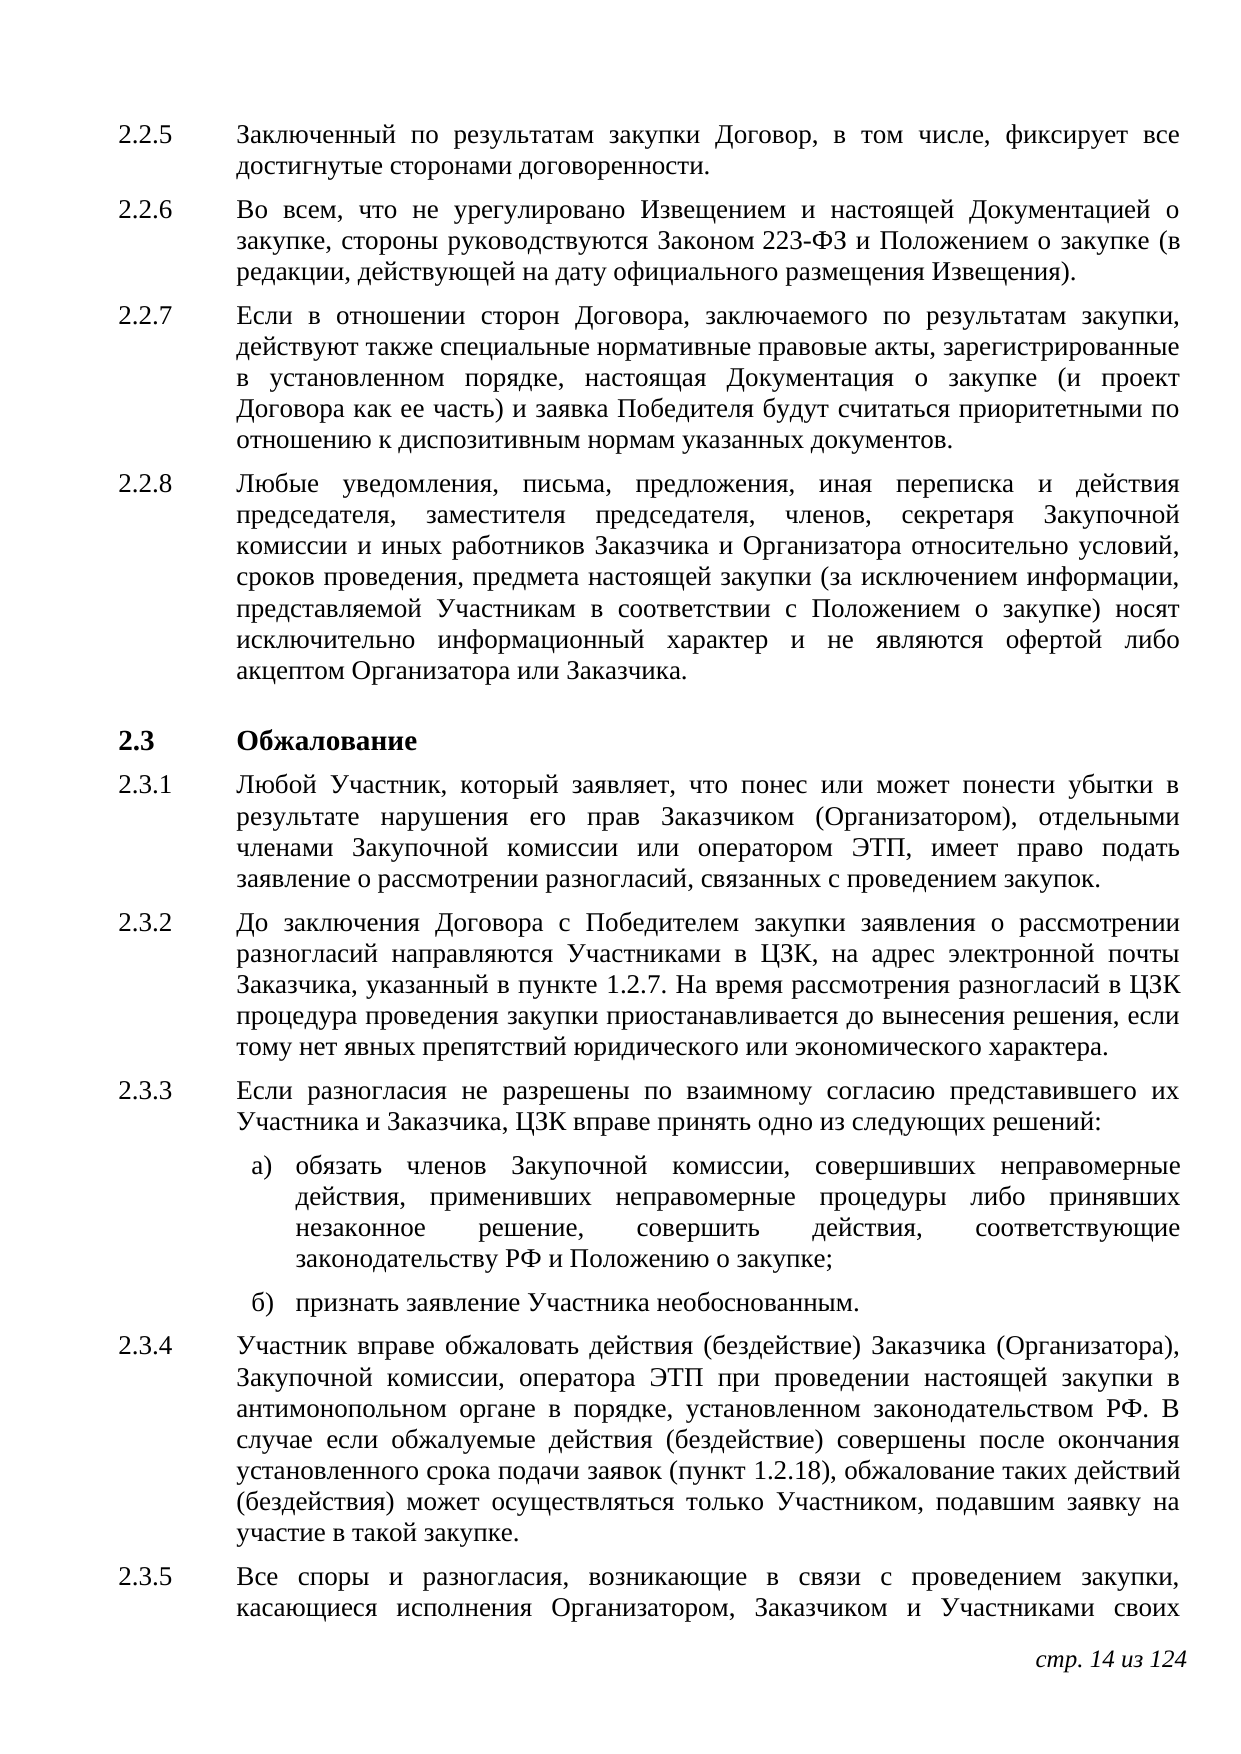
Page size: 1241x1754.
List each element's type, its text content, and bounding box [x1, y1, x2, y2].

list Во всем, что не урегулировано Извещением и настоящей Документацией о закупке, стороны руководствуются Законом 223-ФЗ и Положением о закупке (в редакции, действующей на дату официального размещения Извещения). [118, 193, 1181, 286]
list Любые уведомления, письма, предложения, иная переписка и действия председателя, заместителя председателя, членов, секретаря Закупочной комиссии и иных работников Заказчика и Организатора относительно условий, сроков проведения, предмета настоящей закупки (за исключением информации, представляемой Участникам в соответствии с Положением о закупке) носят исключительно информационный характер и не являются офертой либо акцептом Организатора или Заказчика. [118, 467, 1181, 685]
text Если разногласия не разрешены по взаимному согласию представившего их Участника и Заказчика, ЦЗК вправе принять одно из следующих решений: [118, 1074, 1181, 1136]
list Если в отношении сторон Договора, заключаемого по результатам закупки, действуют также специальные нормативные правовые акты, зарегистрированные в установленном порядке, настоящая Документация о закупке (и проект Договора как ее часть) и заявка Победителя будут считаться приоритетными по отношению к диспозитивным нормам указанных документов. [118, 299, 1181, 454]
text Любой Участник, который заявляет, что понес или может понести убытки в результате нарушения его прав Заказчиком (Организатором), отдельными членами Закупочной комиссии или оператором ЭТП, имеет право подать заявление о рассмотрении разногласий, связанных с проведением закупок. [118, 769, 1181, 893]
list обязать членов Закупочной комиссии, совершивших неправомерные действия, применивших неправомерные процедуры либо принявших незаконное решение, совершить действия, соответствующие законодательству РФ и Положению о закупке; [251, 1149, 1181, 1273]
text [118, 1560, 1181, 1622]
list признать заявление Участника необоснованным. [251, 1286, 1181, 1317]
subtitle Обжалование [118, 723, 1181, 756]
text Участник вправе обжаловать действия (бездействие) Заказчика (Организатора), Закупочной комиссии, оператора ЭТП при проведении настоящей закупки в антимонопольном органе в порядке, установленном законодательством РФ. В случае если обжалуемые действия (бездействие) совершены после окончания установленного срока подачи заявок (пункт 1.2.18), обжалование таких действий (бездействия) может осуществляться только Участником, подавшим заявку на участие в такой закупке. [118, 1329, 1181, 1547]
list Заключенный по результатам закупки Договор, в том числе, фиксирует все достигнутые сторонами договоренности. [118, 118, 1181, 180]
text До заключения Договора с Победителем закупки заявления о рассмотрении разногласий направляются Участниками в ЦЗК, на адрес электронной почты Заказчика, указанный в пункте 1.2.7. На время рассмотрения разногласий в ЦЗК процедура проведения закупки приостанавливается до вынесения решения, если тому нет явных препятствий юридического или экономического характера. [118, 906, 1181, 1061]
